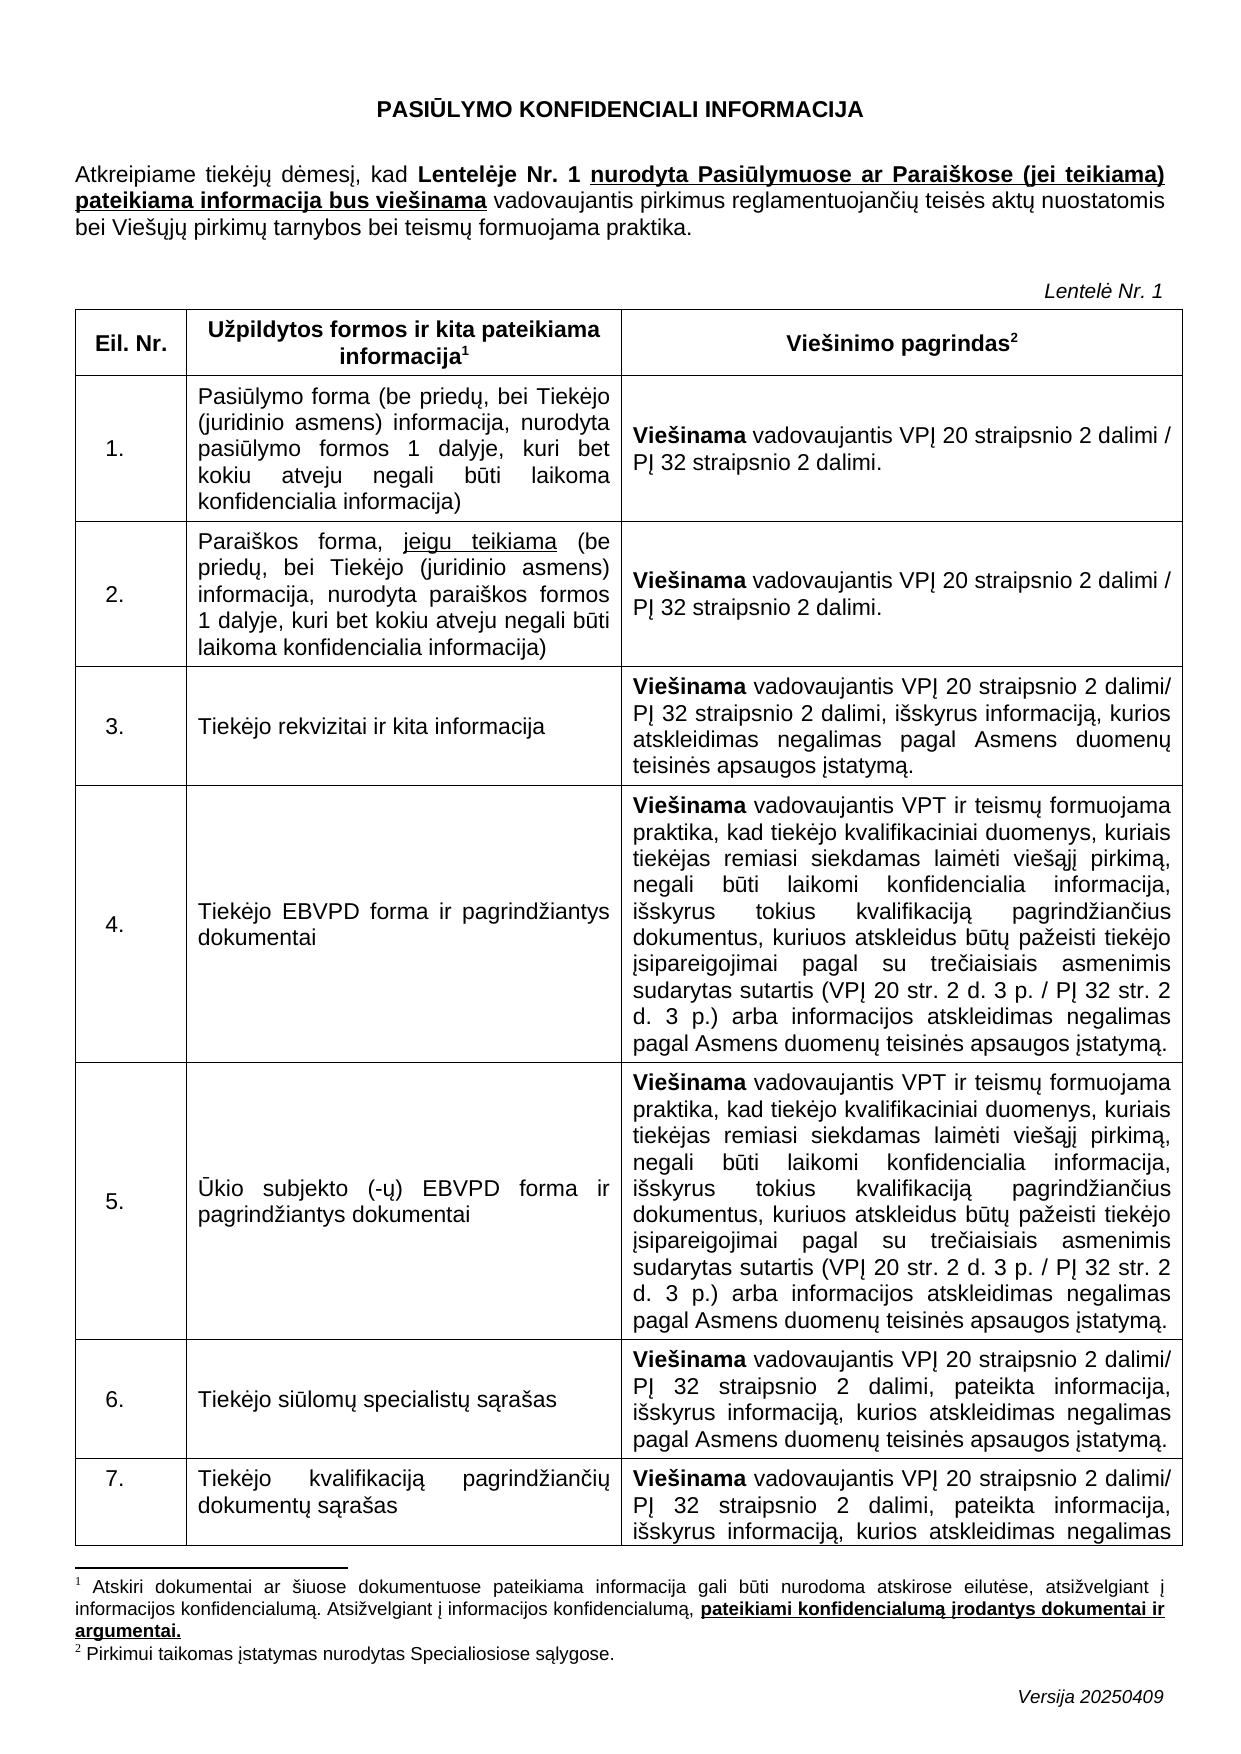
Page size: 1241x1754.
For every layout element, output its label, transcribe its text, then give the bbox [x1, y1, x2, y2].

table_cell Paraiškos forma, jeigu teikiama (be priedų, bei Tiekėjo (juridinio asmens) informacija, nurodyta paraiškos formos 1 dalyje, kuri bet kokiu atveju negali būti laikoma konfidencialia informacija) [187, 522, 621, 666]
table_cell [76, 667, 186, 785]
text Atkreipiame tiekėjų dėmesį, kad Lentelėje Nr. 1 nurodyta Pasiūlymuose ar Paraiškose (jei teikiama) pateikiama informacija bus viešinama vadovaujantis pirkimus reglamentuojančių teisės aktų nuostatomis bei Viešųjų pirkimų tarnybos bei teismų formuojama praktika. [75, 161, 1165, 240]
table_cell Viešinama vadovaujantis VPĮ 20 straipsnio 2 dalimi / PĮ 32 straipsnio 2 dalimi. [622, 522, 1182, 666]
table_cell Viešinama vadovaujantis VPĮ 20 straipsnio 2 dalimi/ PĮ 32 straipsnio 2 dalimi, išskyrus informaciją, kurios atskleidimas negalimas pagal Asmens duomenų teisinės apsaugos įstatymą. [622, 667, 1182, 785]
table_cell [76, 786, 186, 1062]
table_cell Tiekėjo rekvizitai ir kita informacija [187, 667, 621, 785]
table_cell Tiekėjo EBVPD forma ir pagrindžiantys dokumentai [187, 786, 621, 1062]
table_header Eil. Nr. [76, 310, 186, 375]
table_cell Viešinama vadovaujantis VPT ir teismų formuojama praktika, kad tiekėjo kvalifikaciniai duomenys, kuriais tiekėjas remiasi siekdamas laimėti viešąjį pirkimą, negali būti laikomi konfidencialia informacija, išskyrus tokius kvalifikaciją pagrindžiančius dokumentus, kuriuos atskleidus būtų pažeisti tiekėjo įsipareigojimai pagal su trečiaisiais asmenimis sudarytas sutartis (VPĮ 20 str. 2 d. 3 p. / PĮ 32 str. 2 d. 3 p.) arba informacijos atskleidimas negalimas pagal Asmens duomenų teisinės apsaugos įstatymą. [622, 786, 1182, 1062]
table_cell [76, 1340, 186, 1458]
table_cell Tiekėjo siūlomų specialistų sąrašas [187, 1340, 621, 1458]
table_cell [76, 376, 186, 521]
table_cell [76, 1063, 186, 1339]
table_cell Pasiūlymo forma (be priedų, bei Tiekėjo (juridinio asmens) informacija, nurodyta pasiūlymo formos 1 dalyje, kuri bet kokiu atveju negali būti laikoma konfidencialia informacija) [187, 376, 621, 521]
table_cell Viešinama vadovaujantis VPT ir teismų formuojama praktika, kad tiekėjo kvalifikaciniai duomenys, kuriais tiekėjas remiasi siekdamas laimėti viešąjį pirkimą, negali būti laikomi konfidencialia informacija, išskyrus tokius kvalifikaciją pagrindžiančius dokumentus, kuriuos atskleidus būtų pažeisti tiekėjo įsipareigojimai pagal su trečiaisiais asmenimis sudarytas sutartis (VPĮ 20 str. 2 d. 3 p. / PĮ 32 str. 2 d. 3 p.) arba informacijos atskleidimas negalimas pagal Asmens duomenų teisinės apsaugos įstatymą. [622, 1063, 1182, 1339]
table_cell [187, 1459, 621, 1544]
table_header Užpildytos formos ir kita pateikiama informacija [187, 310, 621, 375]
table_cell Viešinama vadovaujantis VPĮ 20 straipsnio 2 dalimi / PĮ 32 straipsnio 2 dalimi. [622, 376, 1182, 521]
text PASIŪLYMO KONFIDENCIALI INFORMACIJA [75, 96, 1165, 122]
text Lentelė Nr. 1 [75, 279, 1165, 303]
table_cell Ūkio subjekto (-ų) EBVPD forma ir pagrindžiantys dokumentai [187, 1063, 621, 1339]
table_cell [76, 522, 186, 666]
table_cell [76, 1459, 186, 1544]
table_header Viešinimo pagrindas [622, 310, 1182, 375]
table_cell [622, 1459, 1182, 1544]
